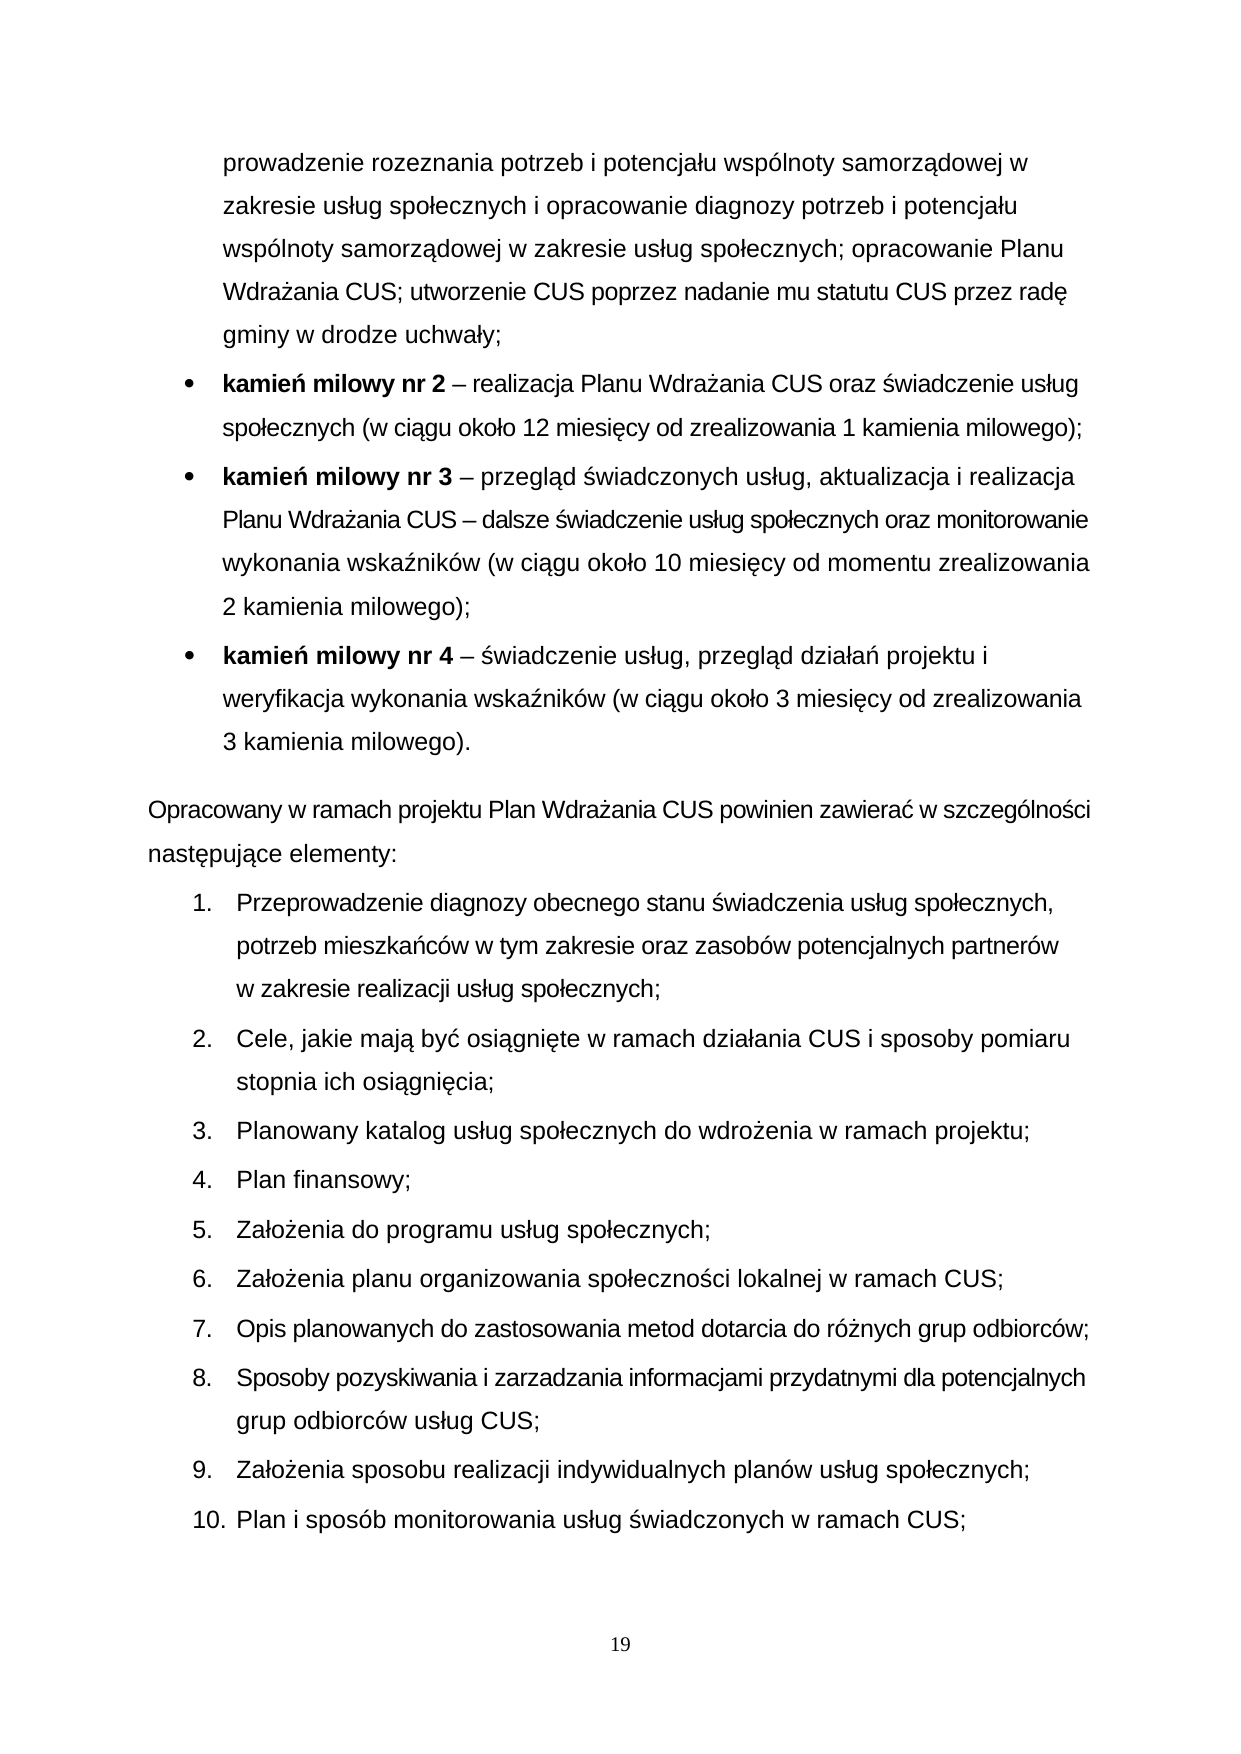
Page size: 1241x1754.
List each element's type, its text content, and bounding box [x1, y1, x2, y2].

text Opracowany w ramach projektu Plan Wdrażania CUS powinien zawierać w szczególności następujące elementy: [148, 795, 1093, 867]
list kamień milowy nr 2 – realizacja Planu Wdrażania CUS oraz świadczenie usług społecznych (w ciągu około 12 miesięcy od zrealizowania 1 kamienia milowego); [185, 369, 1093, 441]
list Przeprowadzenie diagnozy obecnego stanu świadczenia usług społecznych, potrzeb mieszkańców w tym zakresie oraz zasobów potencjalnych partnerów w zakresie realizacji usług społecznych; [192, 888, 1093, 1003]
list Plan i sposób monitorowania usług świadczonych w ramach CUS; [192, 1505, 1093, 1533]
list Założenia planu organizowania społeczności lokalnej w ramach CUS; [192, 1264, 1093, 1293]
list Opis planowanych do zastosowania metod dotarcia do różnych grup odbiorców; [192, 1313, 1093, 1342]
list Sposoby pozyskiwania i zarzadzania informacjami przydatnymi dla potencjalnych grup odbiorców usług CUS; [192, 1363, 1093, 1435]
list Planowany katalog usług społecznych do wdrożenia w ramach projektu; [192, 1116, 1093, 1145]
list Cele, jakie mają być osiągnięte w ramach działania CUS i sposoby pomiaru stopnia ich osiągnięcia; [192, 1023, 1093, 1095]
list kamień milowy nr 4 – świadczenie usług, przegląd działań projektu i weryfikacja wykonania wskaźników (w ciągu około 3 miesięcy od zrealizowania 3 kamienia milowego). [185, 641, 1093, 756]
list Plan finansowy; [192, 1165, 1093, 1194]
list Założenia do programu usług społecznych; [192, 1215, 1093, 1243]
list kamień milowy nr 3 – przegląd świadczonych usług, aktualizacja i realizacja Planu Wdrażania CUS – dalsze świadczenie usług społecznych oraz monitorowanie wykonania wskaźników (w ciągu około 10 miesięcy od momentu zrealizowania 2 kamienia milowego); [185, 462, 1093, 620]
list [185, 148, 1093, 349]
list Założenia sposobu realizacji indywidualnych planów usług społecznych; [192, 1455, 1093, 1484]
